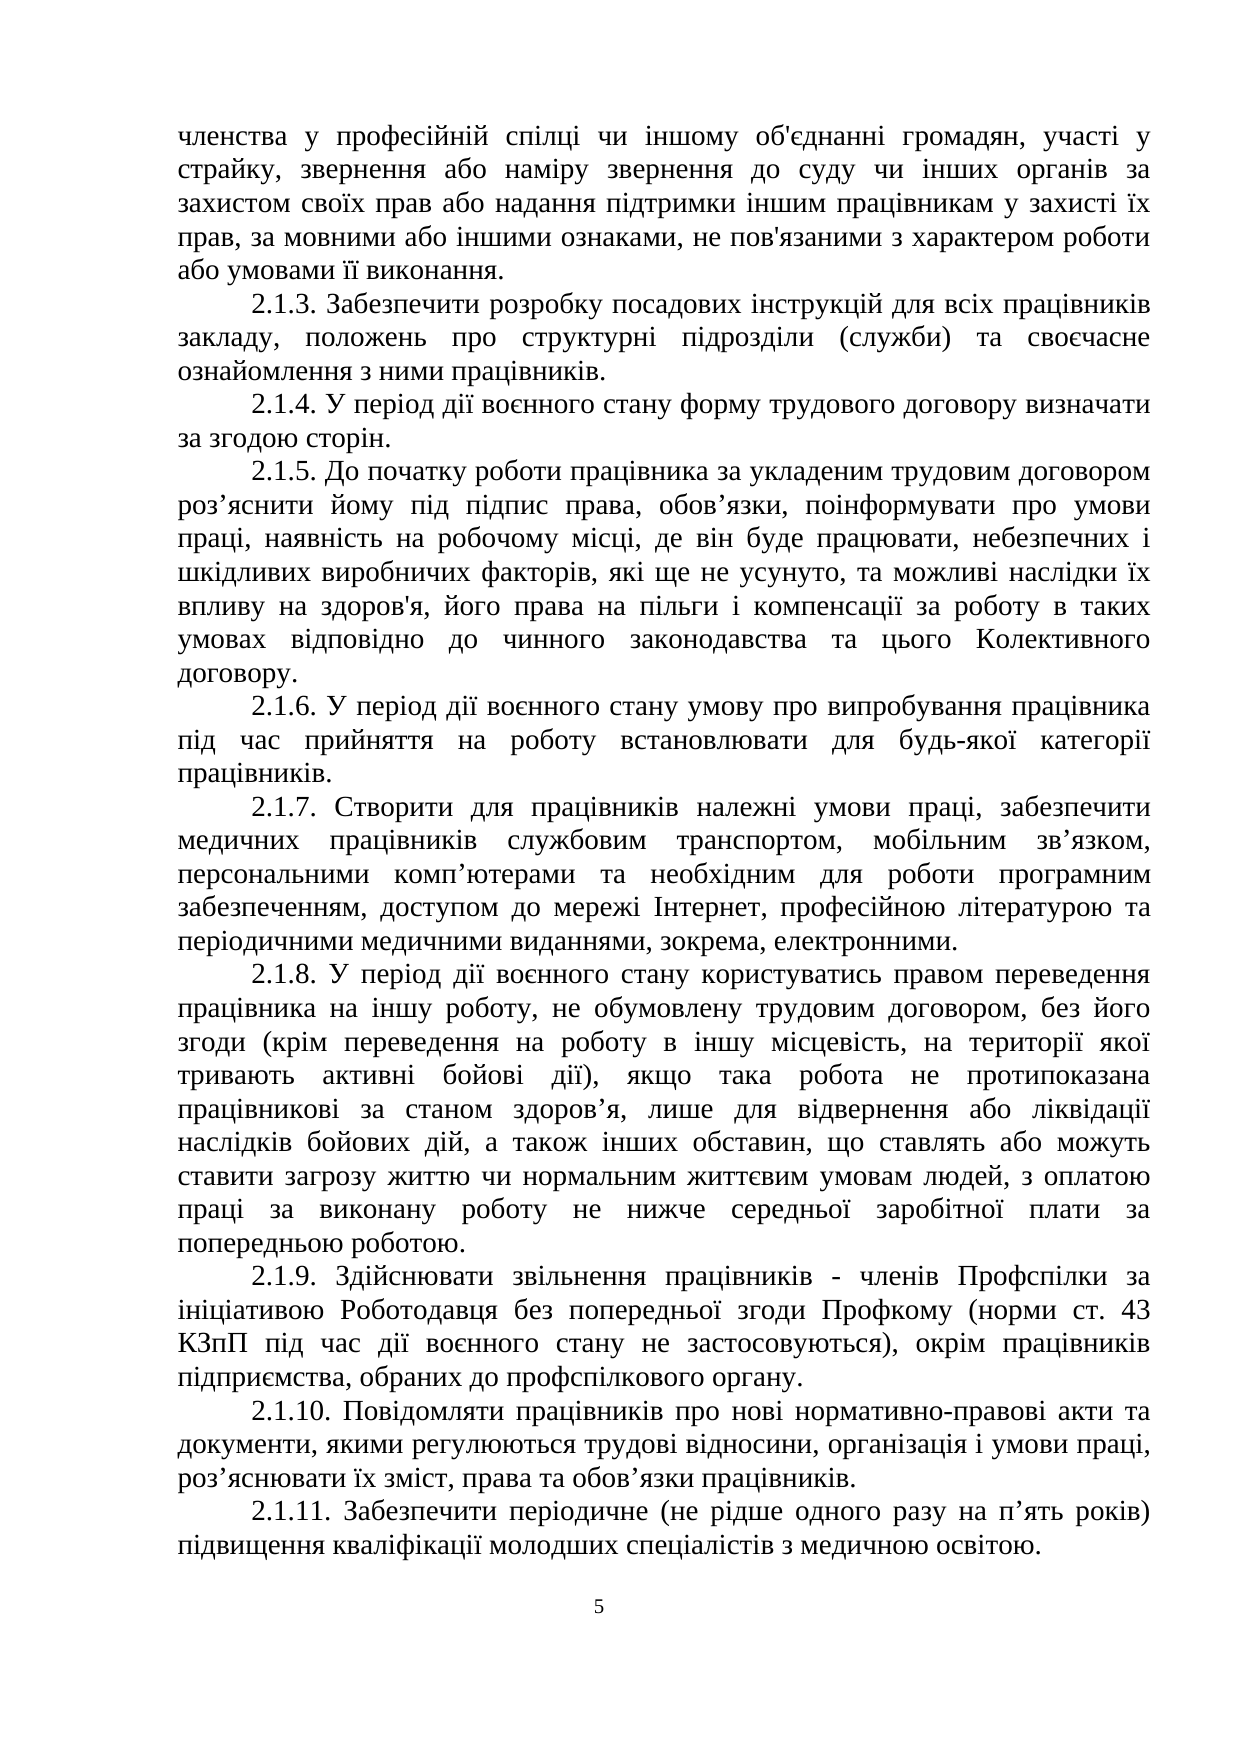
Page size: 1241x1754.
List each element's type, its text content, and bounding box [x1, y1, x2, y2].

text 2.1.10. Повідомляти працівників про нові нормативно-правові акти та документи, якими регулюються трудові відносини, організація і умови праці, роз’яснювати їх зміст, права та обов’язки працівників. [177, 1393, 1152, 1493]
text 2.1.7. Створити для працівників належні умови праці, забезпечити медичних працівників службовим транспортом, мобільним зв’язком, персональними комп’ютерами та необхідним для роботи програмним забезпеченням, доступом до мережі Інтернет, професійною літературою та періодичними медичними виданнями, зокрема, електронними. [177, 789, 1152, 957]
text 2.1.9. Здійснювати звільнення працівників - членів Профспілки за ініціативою Роботодавця без попередньої згоди Профкому (норми ст. 43 КЗпП під час дії воєнного стану не застосовуються), окрім працівників підприємства, обраних до профспілкового органу. [177, 1258, 1152, 1393]
text 2.1.4. У період дії воєнного стану форму трудового договору визначати за згодою сторін. [177, 386, 1152, 453]
text 5 [177, 1594, 1152, 1618]
text 2.1.3. Забезпечити розробку посадових інструкцій для всіх працівників закладу, положень про структурні підрозділи (служби) та своєчасне ознайомлення з ними працівників. [177, 286, 1152, 386]
text 2.1.5. До початку роботи працівника за укладеним трудовим договором роз’яснити йому під підпис права, обов’язки, поінформувати про умови праці, наявність на робочому місці, де він буде працювати, небезпечних і шкідливих виробничих факторів, які ще не усунуто, та можливі наслідки їх впливу на здоров'я, його права на пільги і компенсації за роботу в таких умовах відповідно до чинного законодавства та цього Колективного договору. [177, 453, 1152, 688]
text 2.1.6. У період дії воєнного стану умову про випробування працівника під час прийняття на роботу встановлювати для будь-якої категорії працівників. [177, 688, 1152, 789]
text 2.1.11. Забезпечити періодичне (не рідше одного разу на п’ять років) підвищення кваліфікації молодших спеціалістів з медичною освітою. [177, 1493, 1152, 1560]
text 2.1.8. У період дії воєнного стану користуватись правом переведення працівника на іншу роботу, не обумовлену трудовим договором, без його згоди (крім переведення на роботу в іншу місцевість, на території якої тривають активні бойові дії), якщо така робота не протипоказана працівникові за станом здоров’я, лише для відвернення або ліквідації наслідків бойових дій, а також інших обставин, що ставлять або можуть ставити загрозу життю чи нормальним життєвим умовам людей, з оплатою праці за виконану роботу не нижче середньої заробітної плати за попередньою роботою. [177, 957, 1152, 1258]
text членства у професійній спілці чи іншому об'єднанні громадян, участі у страйку, звернення або наміру звернення до суду чи інших органів за захистом своїх прав або надання підтримки іншим працівникам у захисті їх прав, за мовними або іншими ознаками, не пов'язаними з характером роботи або умовами її виконання. [177, 118, 1152, 286]
